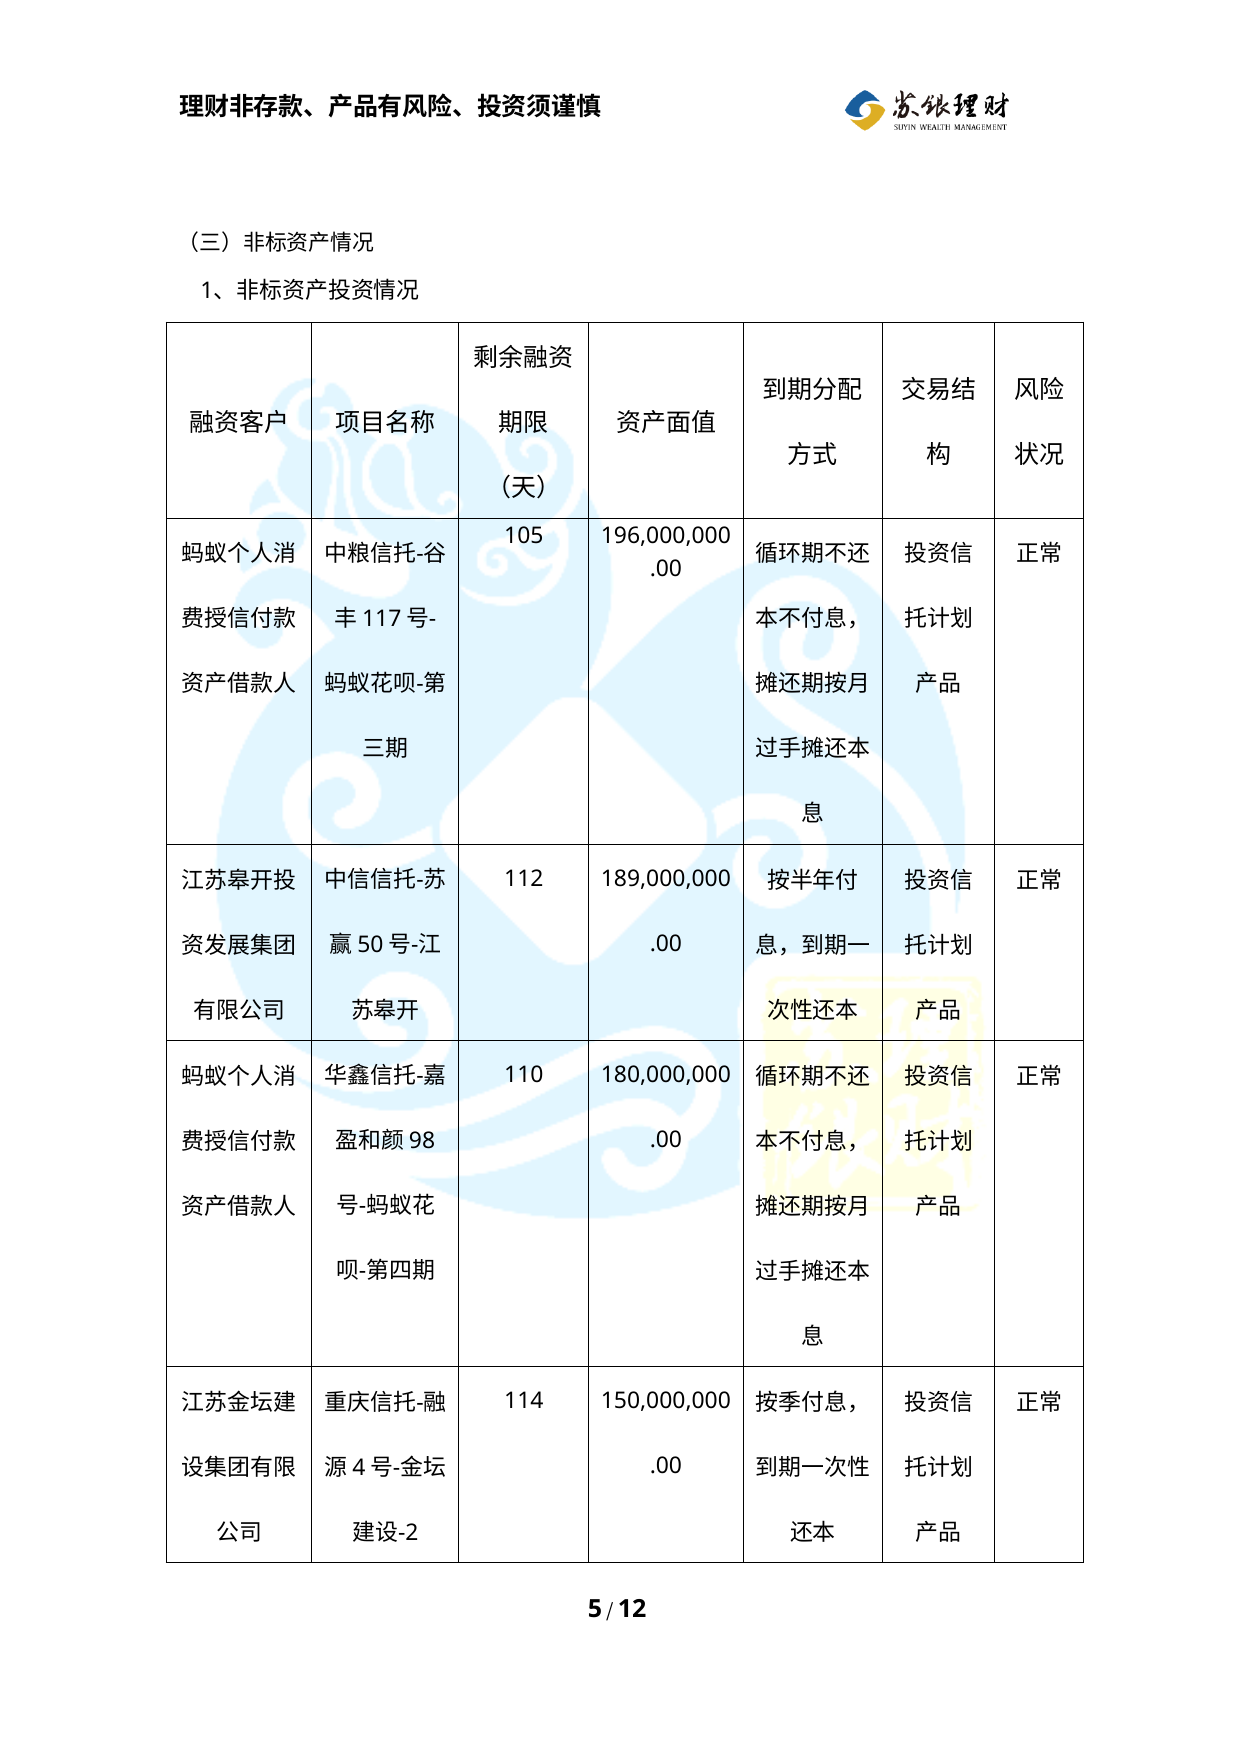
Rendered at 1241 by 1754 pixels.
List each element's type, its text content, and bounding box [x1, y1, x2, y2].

table_cell 江苏皋开投资发展集团有限公司 [167, 845, 311, 1040]
table_cell 112 [459, 845, 588, 1040]
table_cell 114 [459, 1367, 588, 1562]
table_cell 按季付息，到期一次性还本 [744, 1367, 882, 1562]
table_header 资产面值 [589, 323, 743, 518]
table_header 项目名称 [312, 323, 458, 518]
table_cell 180,000,000.00 [589, 1041, 743, 1366]
table_cell 中粮信托-谷丰117号-蚂蚁花呗-第三期 [312, 519, 458, 844]
table_cell 正常 [995, 1041, 1083, 1366]
table_cell 中信信托-苏赢50号-江苏皋开 [312, 845, 458, 1040]
table_cell 循环期不还本不付息，摊还期按月过手摊还本息 [744, 519, 882, 844]
table_header 风险状况 [995, 323, 1083, 518]
subtitle 非标资产情况 [177, 224, 1053, 257]
table_cell 105 [459, 519, 588, 844]
table_cell 投资信托计划产品 [883, 519, 994, 844]
table_cell 正常 [995, 1367, 1083, 1562]
table_cell 江苏金坛建设集团有限公司 [167, 1367, 311, 1562]
table_cell 189,000,000.00 [589, 845, 743, 1040]
table_header 融资客户 [167, 323, 311, 518]
text 1、非标资产投资情况 [177, 257, 1053, 322]
table_cell 110 [459, 1041, 588, 1366]
table_cell 正常 [995, 845, 1083, 1040]
table_cell 蚂蚁个人消费授信付款资产借款人 [167, 519, 311, 844]
table_cell 投资信托计划产品 [883, 1367, 994, 1562]
table_header 到期分配方式 [744, 323, 882, 518]
table_cell 150,000,000.00 [589, 1367, 743, 1562]
table_header 交易结构 [883, 323, 994, 518]
table_cell 蚂蚁个人消费授信付款资产借款人 [167, 1041, 311, 1366]
table_cell 循环期不还本不付息，摊还期按月过手摊还本息 [744, 1041, 882, 1366]
table_cell 华鑫信托-嘉盈和颜98号-蚂蚁花呗-第四期 [312, 1041, 458, 1366]
table_cell 投资信托计划产品 [883, 1041, 994, 1366]
table_cell 正常 [995, 519, 1083, 844]
picture [820, 72, 1039, 143]
table_cell 196,000,000.00 [589, 519, 743, 844]
table_cell 重庆信托-融源4号-金坛建设-2 [312, 1367, 458, 1562]
table_cell 按半年付息，到期一次性还本 [744, 845, 882, 1040]
table_cell 投资信托计划产品 [883, 845, 994, 1040]
table_header 剩余融资期限（天） [459, 323, 588, 518]
